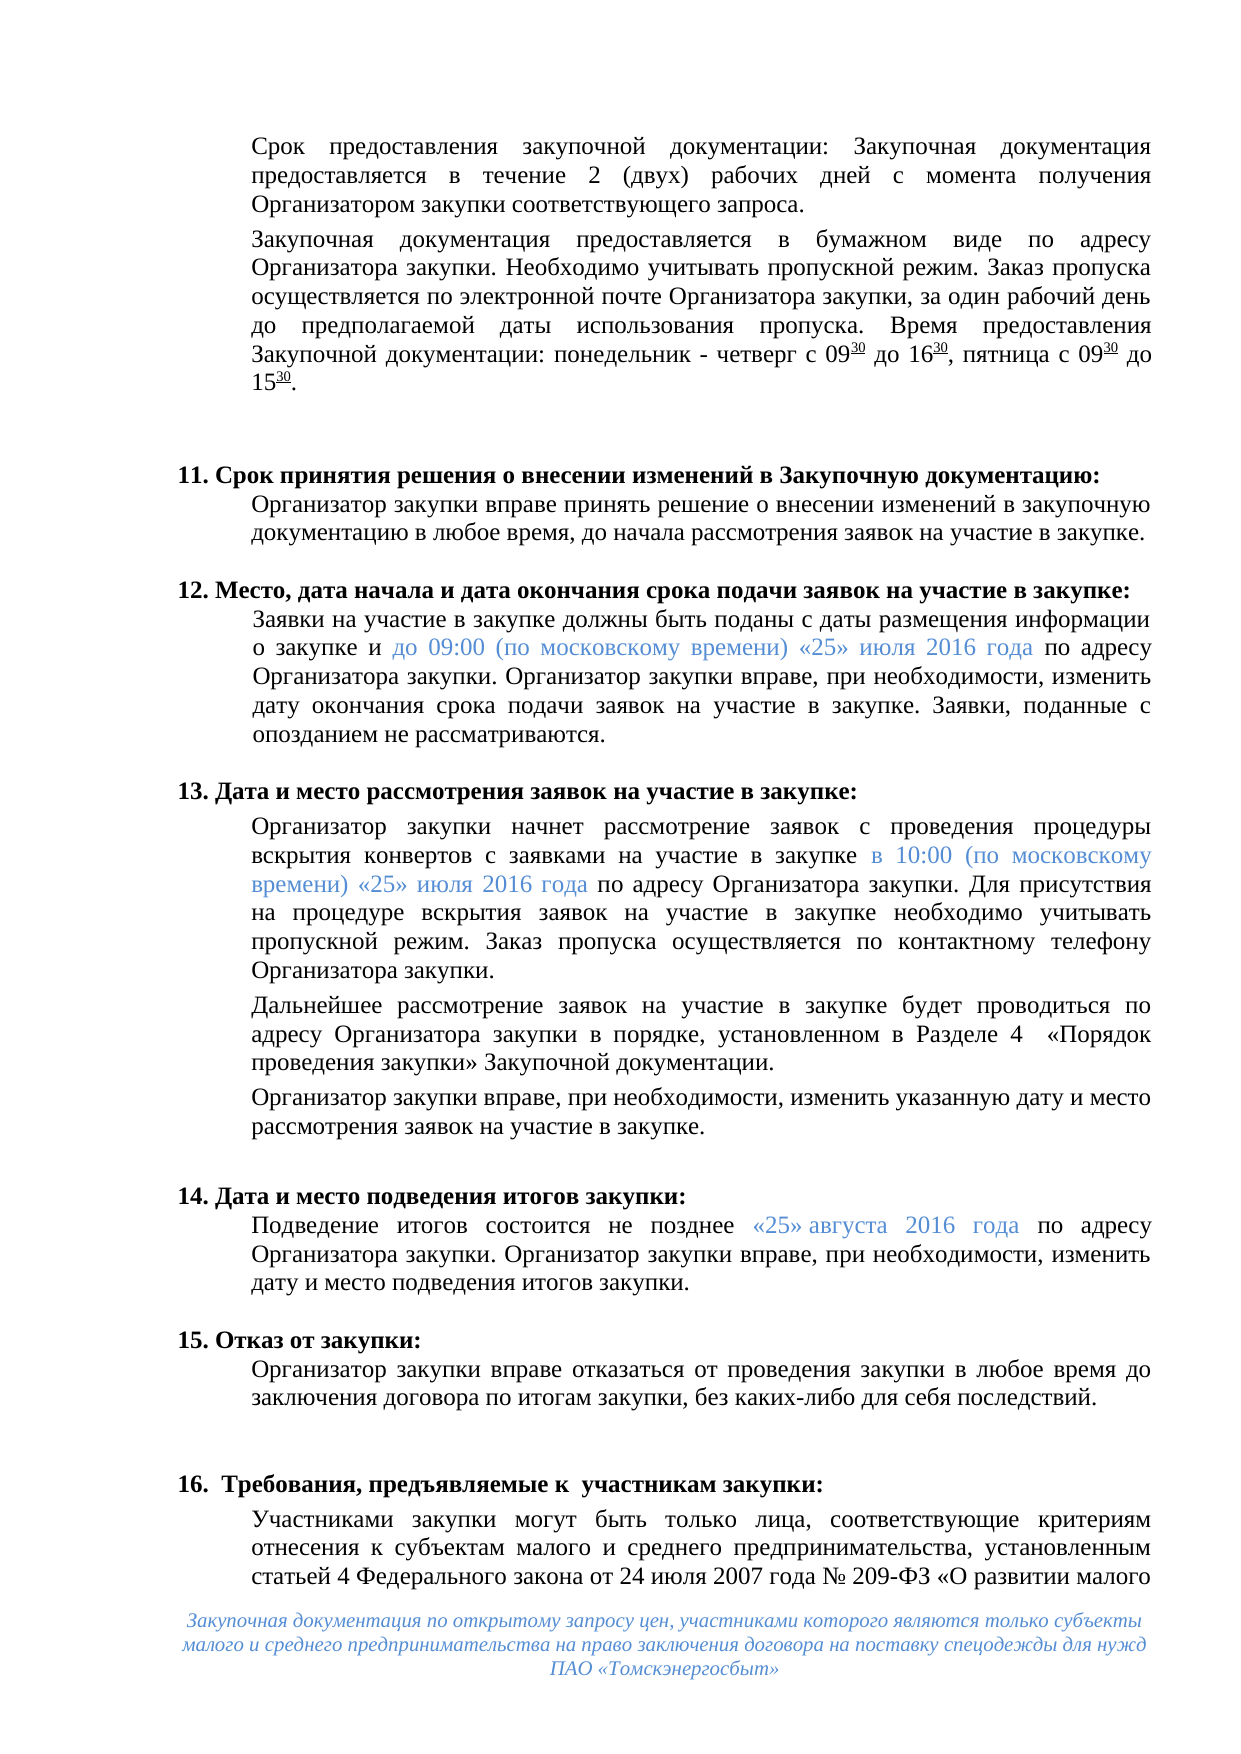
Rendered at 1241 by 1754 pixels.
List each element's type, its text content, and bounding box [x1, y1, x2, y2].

text Организатор закупки вправе отказаться от проведения закупки в любое время до заключения договора по итогам закупки, без каких-либо для себя последствий. [251, 1354, 1152, 1411]
list Дальнейшее рассмотрение заявок на участие в закупке будет проводиться по адресу Организатора закупки в порядке, установленном в Разделе 4 «Порядок проведения закупки» Закупочной документации. [251, 990, 1152, 1076]
text 11. Срок принятия решения о внесении изменений в Закупочную документацию: [177, 460, 1152, 489]
text Закупочная документация предоставляется в бумажном виде по адресу Организатора закупки. Необходимо учитывать пропускной режим. Заказ пропуска осуществляется по электронной почте Организатора закупки, за один рабочий день до предполагаемой даты использования пропуска. Время предоставления Закупочной документации: понедельник - четверг с 0930 до 1630, пятница с 0930 до 1530. [251, 224, 1152, 396]
text 16. Требования, предъявляемые к участникам закупки: [177, 1469, 1152, 1497]
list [251, 1504, 1152, 1590]
text 15. Отказ от закупки: [177, 1325, 1152, 1354]
text Организатор закупки вправе принять решение о внесении изменений в закупочную документацию в любое время, до начала рассмотрения заявок на участие в закупке. [251, 489, 1152, 546]
text Срок предоставления закупочной документации: Закупочная документация предоставляется в течение 2 (двух) рабочих дней с момента получения Организатором закупки соответствующего запроса. [251, 131, 1152, 217]
text Заявки на участие в закупке должны быть поданы с даты размещения информации о закупке и до 09:00 (по московскому времени) «25» июля 2016 года по адресу Организатора закупки. Организатор закупки вправе, при необходимости, изменить дату окончания срока подачи заявок на участие в закупке. Заявки, поданные с опозданием не рассматриваются. [252, 604, 1152, 747]
text 14. Дата и место подведения итогов закупки: [177, 1181, 1152, 1210]
text Подведение итогов состоится не позднее «25» августа 2016 года по адресу Организатора закупки. Организатор закупки вправе, при необходимости, изменить дату и место подведения итогов закупки. [251, 1210, 1152, 1296]
text Организатор закупки вправе, при необходимости, изменить указанную дату и место рассмотрения заявок на участие в закупке. [251, 1082, 1152, 1140]
list Организатор закупки начнет рассмотрение заявок с проведения процедуры вскрытия конвертов с заявками на участие в закупке в 10:00 (по московскому времени) «25» июля 2016 года по адресу Организатора закупки. Для присутствия на процедуре вскрытия заявок на участие в закупке необходимо учитывать пропускной режим. Заказ пропуска осуществляется по контактному телефону Организатора закупки. [251, 811, 1152, 984]
text 12. Место, дата начала и дата окончания срока подачи заявок на участие в закупке: [177, 575, 1152, 604]
text 13. Дата и место рассмотрения заявок на участие в закупке: [177, 776, 1152, 805]
